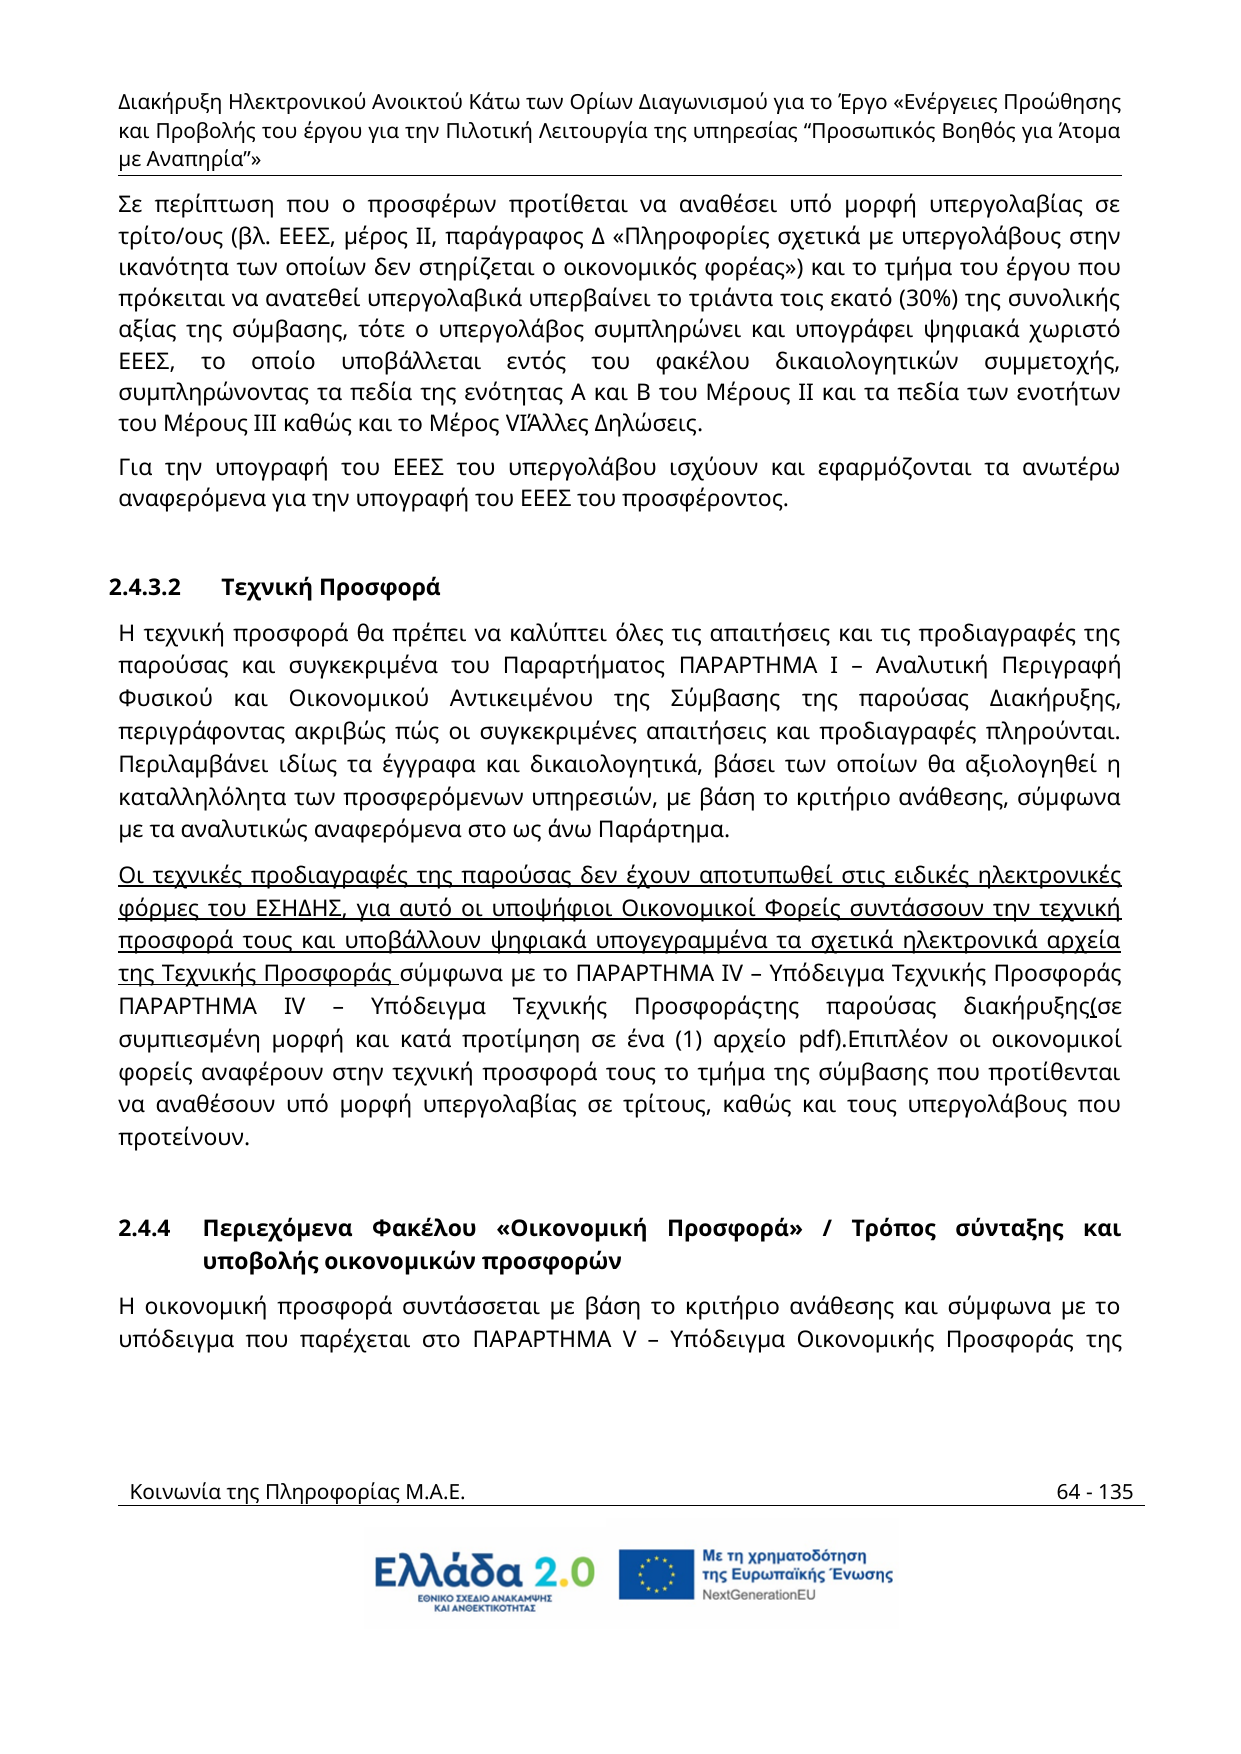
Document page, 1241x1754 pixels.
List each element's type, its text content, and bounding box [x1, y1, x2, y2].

subtitle Περιεχόμενα Φακέλου «Οικονομική Προσφορά» / Τρόπος σύνταξης και υποβολής οικονομικών προσφορών [118, 1212, 1122, 1276]
picture [363, 1518, 900, 1629]
subtitle Τεχνική Προσφορά [109, 571, 1122, 602]
text Για την υπογραφή του ΕΕΕΣ του υπεργολάβου ισχύουν και εφαρμόζονται τα ανωτέρω αναφερόμενα για την υπογραφή του ΕΕΕΣ του προσφέροντος. [118, 451, 1122, 513]
text Οι τεχνικές προδιαγραφές της παρούσας δεν έχουν αποτυπωθεί στις ειδικές ηλεκτρονικές φόρμες του ΕΣΗΔΗΣ, για αυτό οι υποψήφιοι Οικονομικοί Φορείς συντάσσουν την τεχνική προσφορά τους και υποβάλλουν ψηφιακά υπογεγραμμένα τα σχετικά ηλεκτρονικά αρχεία της Τεχνικής Προσφοράς σύμφωνα με το ΠΑΡΑΡΤΗΜΑ ΙV – Υπόδειγμα Τεχνικής Προσφοράς της παρούσας διακήρυξης(σε συμπιεσμένη μορφή και κατά προτίμηση σε ένα (1) αρχείο pdf).Επιπλέον οι οικονομικοί φορείς αναφέρουν στην τεχνική προσφορά τους το τμήμα της σύμβασης που προτίθενται να αναθέσουν υπό μορφή υπεργολαβίας σε τρίτους, καθώς και τους υπεργολάβους που προτείνουν. [118, 920, 1122, 1152]
text Σε περίπτωση που ο προσφέρων προτίθεται να αναθέσει υπό μορφή υπεργολαβίας σε τρίτο/ους (βλ. ΕΕΕΣ, μέρος ΙΙ, παράγραφος Δ «Πληροφορίες σχετικά με υπεργολάβους στην ικανότητα των οποίων δεν στηρίζεται ο οικονομικός φορέας») και το τμήμα του έργου που πρόκειται να ανατεθεί υπεργολαβικά υπερβαίνει το τριάντα τοις εκατό (30%) της συνολικής αξίας της σύμβασης, τότε ο υπεργολάβος συμπληρώνει και υπογράφει ψηφιακά χωριστό ΕΕΕΣ, το οποίο υποβάλλεται εντός του φακέλου δικαιολογητικών συμμετοχής, συμπληρώνοντας τα πεδία της ενότητας Α και Β του Μέρους ΙΙ και τα πεδία των ενοτήτων του Μέρους ΙΙΙ καθώς και το Μέρος VIΆλλες Δηλώσεις. [118, 188, 1122, 438]
text H τεχνική προσφορά θα πρέπει να καλύπτει όλες τις απαιτήσεις και τις προδιαγραφές της παρούσας και συγκεκριμένα του Παραρτήματος ΠΑΡΑΡΤΗΜΑ Ι – Αναλυτική Περιγραφή Φυσικού και Οικονομικού Αντικειμένου της Σύμβασης της παρούσας Διακήρυξης, περιγράφοντας ακριβώς πώς οι συγκεκριμένες απαιτήσεις και προδιαγραφές πληρούνται. Περιλαμβάνει ιδίως τα έγγραφα και δικαιολογητικά, βάσει των οποίων θα αξιολογηθεί η καταλληλόλητα των προσφερόμενων υπηρεσιών, με βάση το κριτήριο ανάθεσης, σύμφωνα με τα αναλυτικώς αναφερόμενα στο ως άνω Παράρτημα. [118, 617, 1122, 845]
